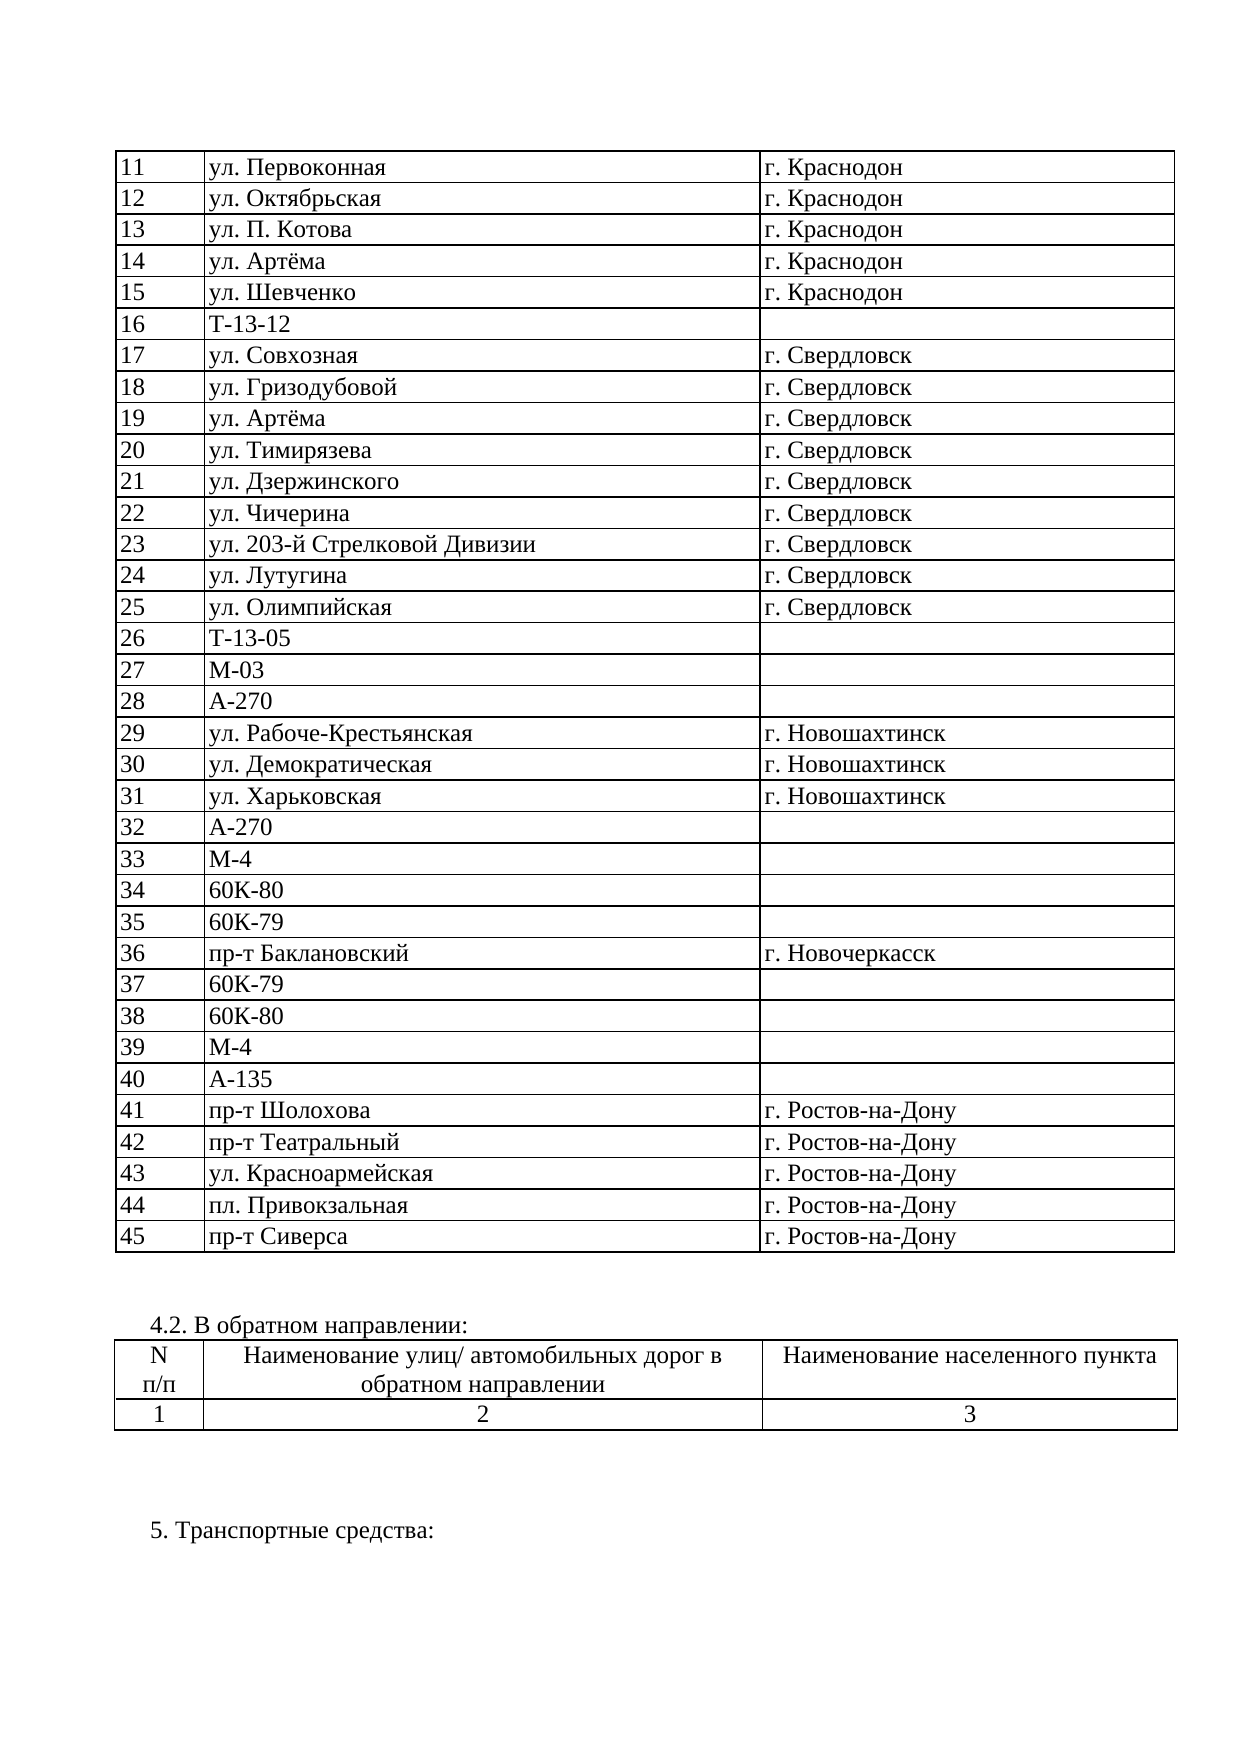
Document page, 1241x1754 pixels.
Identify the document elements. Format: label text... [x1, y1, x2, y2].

table_cell г. Свердловск [761, 592, 1174, 622]
table_cell 1 [115, 1399, 203, 1429]
table_cell г. Ростов-на-Дону [761, 1095, 1174, 1125]
table_cell 15 [117, 277, 204, 307]
table_cell Т-13-05 [205, 623, 759, 653]
table_cell ул. Чичерина [205, 498, 759, 527]
table_cell г. Краснодон [761, 152, 1174, 181]
table_cell г. Краснодон [761, 246, 1174, 276]
table_cell 45 [117, 1221, 204, 1251]
table_cell 39 [117, 1032, 204, 1062]
table_cell 14 [117, 246, 204, 276]
table_cell 19 [117, 403, 204, 433]
table_cell пр-т Баклановский [205, 938, 759, 968]
table_cell 41 [117, 1095, 204, 1125]
table_cell пр-т Шолохова [205, 1095, 759, 1125]
table_cell 33 [117, 844, 204, 873]
table_cell г. Новошахтинск [761, 781, 1174, 811]
table_cell ул. Гризодубовой [205, 372, 759, 402]
table_cell [761, 1032, 1174, 1062]
table_cell ул. Артёма [205, 246, 759, 276]
table_cell г. Свердловск [761, 435, 1174, 464]
table_cell ул. Демократическая [205, 749, 759, 779]
table_cell г. Краснодон [761, 183, 1174, 213]
table_cell 12 [117, 183, 204, 213]
table_cell ул. Тимирязева [205, 435, 759, 464]
table_cell 22 [117, 498, 204, 527]
table_cell г. Ростов-на-Дону [761, 1127, 1174, 1157]
table_cell 38 [117, 1001, 204, 1031]
table_cell [761, 875, 1174, 905]
table_cell 43 [117, 1158, 204, 1188]
table_cell [761, 970, 1174, 999]
table_cell г. Новошахтинск [761, 749, 1174, 779]
table_cell г. Ростов-на-Дону [761, 1190, 1174, 1219]
table_cell 34 [117, 875, 204, 905]
table_cell ул. Артёма [205, 403, 759, 433]
table_cell 27 [117, 655, 204, 685]
table_cell 37 [117, 970, 204, 999]
table_cell М-03 [205, 655, 759, 685]
text 4.2. В обратном направлении: [150, 1310, 1090, 1339]
table_cell 16 [117, 309, 204, 339]
table_cell А-135 [205, 1064, 759, 1094]
table_cell А-270 [205, 812, 759, 842]
table_cell ул. Октябрьская [205, 183, 759, 213]
table_header N п/п [115, 1341, 203, 1398]
table_cell ул. П. Котова [205, 215, 759, 244]
table_cell А-270 [205, 686, 759, 716]
table_cell 40 [117, 1064, 204, 1094]
table_cell ул. Красноармейская [205, 1158, 759, 1188]
table_cell 42 [117, 1127, 204, 1157]
table_cell 25 [117, 592, 204, 622]
table_cell г. Новошахтинск [761, 718, 1174, 748]
table_cell 11 [117, 152, 204, 181]
table_cell М-4 [205, 844, 759, 873]
table_cell 17 [117, 340, 204, 370]
table_cell 30 [117, 749, 204, 779]
table_cell 32 [117, 812, 204, 842]
table_cell 28 [117, 686, 204, 716]
table_cell ул. 203-й Стрелковой Дивизии [205, 529, 759, 559]
table_cell г. Свердловск [761, 340, 1174, 370]
table_cell ул. Шевченко [205, 277, 759, 307]
table_cell 13 [117, 215, 204, 244]
table_cell г. Ростов-на-Дону [761, 1158, 1174, 1188]
table_cell 60К-80 [205, 1001, 759, 1031]
table_cell пр-т Театральный [205, 1127, 759, 1157]
table_cell ул. Дзержинского [205, 466, 759, 496]
table_cell [761, 686, 1174, 716]
table_cell г. Свердловск [761, 529, 1174, 559]
table_cell 60К-80 [205, 875, 759, 905]
table_header Наименование населенного пункта [763, 1341, 1177, 1398]
table_cell 29 [117, 718, 204, 748]
table_cell 36 [117, 938, 204, 968]
table_cell г. Свердловск [761, 372, 1174, 402]
table_cell ул. Лутугина [205, 561, 759, 590]
table_cell г. Новочеркасск [761, 938, 1174, 968]
table_cell ул. Совхозная [205, 340, 759, 370]
table_cell [761, 655, 1174, 685]
table_cell 20 [117, 435, 204, 464]
table_cell ул. Рабоче-Крестьянская [205, 718, 759, 748]
table_cell [761, 623, 1174, 653]
table_cell [761, 1064, 1174, 1094]
table_cell пл. Привокзальная [205, 1190, 759, 1219]
text 5. Транспортные средства: [150, 1515, 1090, 1543]
table_cell г. Свердловск [761, 498, 1174, 527]
table_cell пр-т Сиверса [205, 1221, 759, 1251]
table_cell 21 [117, 466, 204, 496]
table_cell 3 [763, 1398, 1177, 1429]
table_cell [761, 844, 1174, 873]
table_cell [761, 812, 1174, 842]
table_cell 26 [117, 623, 204, 653]
table_cell ул. Первоконная [205, 152, 759, 181]
table_cell г. Ростов-на-Дону [761, 1221, 1174, 1251]
table_cell г. Свердловск [761, 403, 1174, 433]
table_cell ул. Харьковская [205, 781, 759, 811]
table_cell Т-13-12 [205, 309, 759, 339]
table_cell 44 [117, 1190, 204, 1219]
table_cell 23 [117, 529, 204, 559]
table_cell г. Свердловск [761, 466, 1174, 496]
table_cell г. Краснодон [761, 277, 1174, 307]
table_cell 31 [117, 781, 204, 811]
table_cell [761, 1001, 1174, 1031]
table_cell 18 [117, 372, 204, 402]
table_cell 60К-79 [205, 907, 759, 936]
table_cell 24 [117, 561, 204, 590]
table_cell [761, 907, 1174, 936]
table_cell г. Свердловск [761, 561, 1174, 590]
table_cell 60К-79 [205, 970, 759, 999]
table_cell [761, 309, 1174, 339]
table_cell ул. Олимпийская [205, 592, 759, 622]
table_cell 35 [117, 907, 204, 936]
table_cell М-4 [205, 1032, 759, 1062]
table_cell г. Краснодон [761, 215, 1174, 244]
table_header Наименование улиц/ автомобильных дорог в обратном направлении [204, 1341, 762, 1398]
table_cell 2 [204, 1400, 762, 1429]
